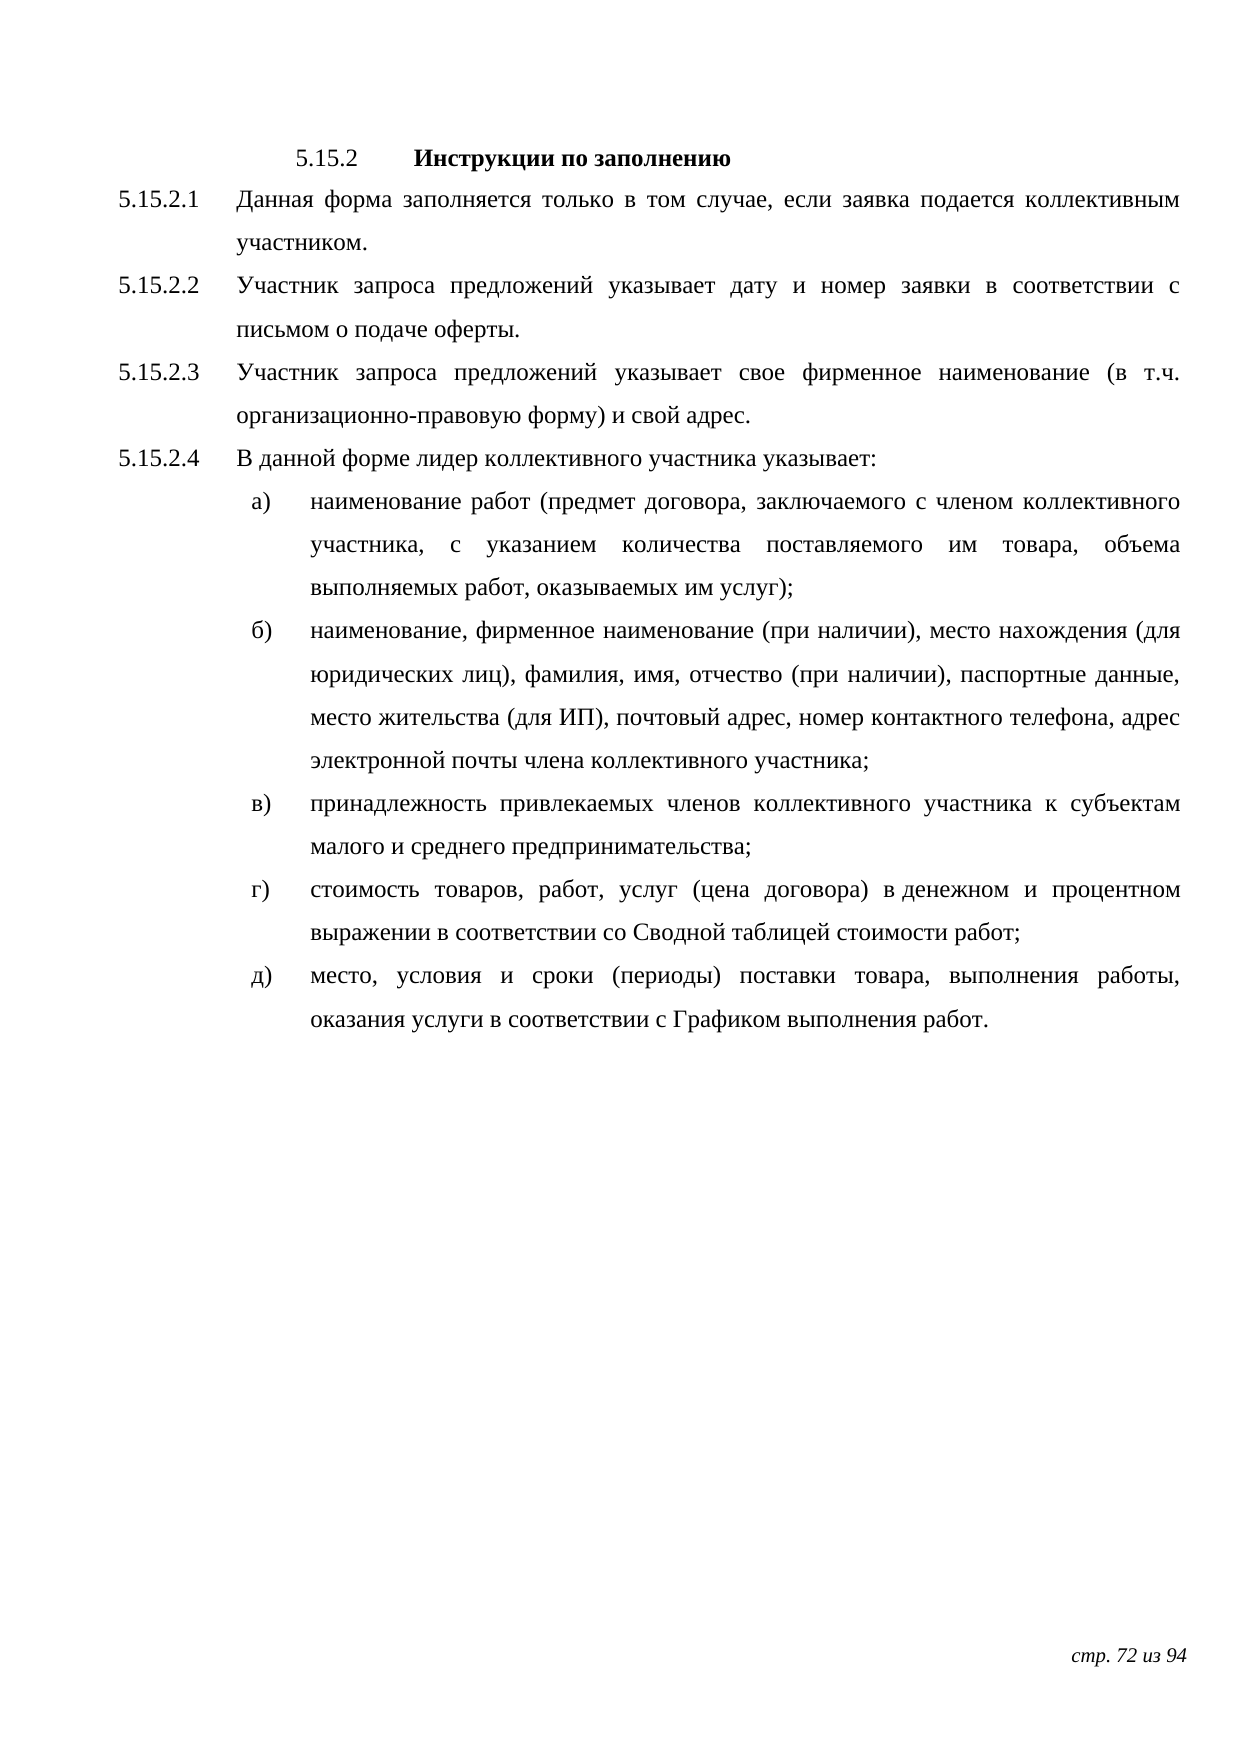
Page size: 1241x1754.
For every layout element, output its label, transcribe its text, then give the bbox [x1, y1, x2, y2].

text Инструкции по заполнению [236, 143, 1181, 172]
text Участник запроса предложений указывает свое фирменное наименование (в т.ч. организационно-правовую форму) и свой адрес. [118, 357, 1181, 429]
text принадлежность привлекаемых членов коллективного участника к субъектам малого и среднего предпринимательства; [251, 788, 1181, 860]
text место, условия и сроки (периоды) поставки товара, выполнения работы, оказания услуги в соответствии с Графиком выполнения работ. [251, 961, 1181, 1032]
text Данная форма заполняется только в том случае, если заявка подается коллективным участником. [118, 184, 1181, 256]
text В данной форме лидер коллективного участника указывает: [118, 443, 1181, 472]
text наименование, фирменное наименование (при наличии), место нахождения (для юридических лиц), фамилия, имя, отчество (при наличии), паспортные данные, место жительства (для ИП), почтовый адрес, номер контактного телефона, адрес электронной почты члена коллективного участника; [251, 616, 1181, 774]
text стоимость товаров, работ, услуг (цена договора) в денежном и процентном выражении в соответствии со Сводной таблицей стоимости работ; [251, 874, 1181, 946]
text наименование работ (предмет договора, заключаемого с членом коллективного участника, с указанием количества поставляемого им товара, объема выполняемых работ, оказываемых им услуг); [251, 486, 1181, 601]
text Участник запроса предложений указывает дату и номер заявки в соответствии с письмом о подаче оферты. [118, 271, 1181, 342]
